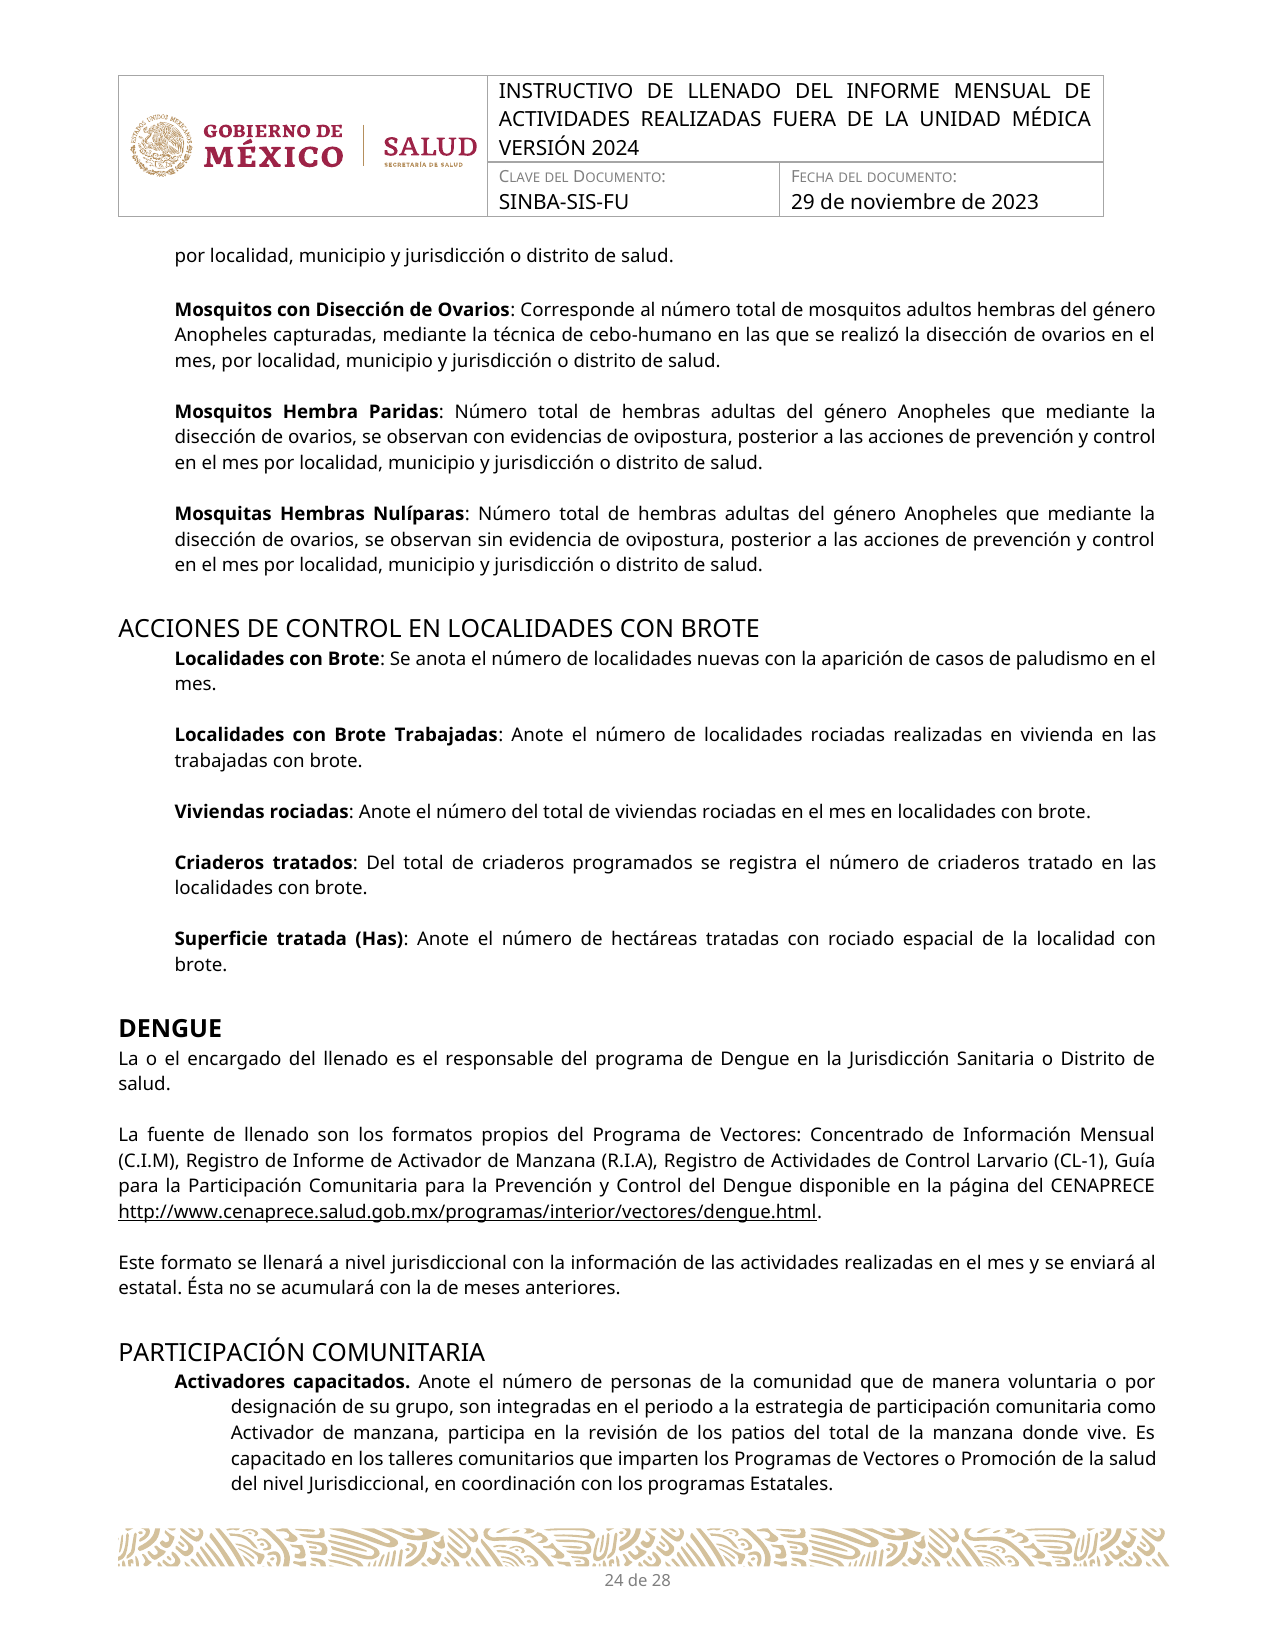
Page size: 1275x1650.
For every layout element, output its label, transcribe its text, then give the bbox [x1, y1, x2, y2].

text Localidades con Brote Trabajadas: Anote el número de localidades rociadas realizadas en vivienda en las trabajadas con brote. [174, 722, 1157, 773]
text Localidades con Brote: Se anota el número de localidades nuevas con la aparición de casos de paludismo en el mes. [174, 645, 1157, 696]
text PARTICIPACIÓN COMUNITARIA [118, 1334, 1157, 1368]
text La fuente de llenado son los formatos propios del Programa de Vectores: Concentrado de Información Mensual (C.I.M), Registro de Informe de Activador de Manzana (R.I.A), Registro de Actividades de Control Larvario (CL-1), Guía para la Participación Comunitaria para la Prevención y Control del Dengue disponible en la página del CENAPRECE http://www.cenaprece.salud.gob.mx/programas/interior/vectores/dengue.html. [118, 1121, 1157, 1223]
text Activadores capacitados. Anote el número de personas de la comunidad que de manera voluntaria o por designación de su grupo, son integradas en el periodo a la estrategia de participación comunitaria como Activador de manzana, participa en la revisión de los patios del total de la manzana donde vive. Es capacitado en los talleres comunitarios que imparten los Programas de Vectores o Promoción de la salud del nivel Jurisdiccional, en coordinación con los programas Estatales. [174, 1368, 1157, 1496]
text Criaderos tratados: Del total de criaderos programados se registra el número de criaderos tratado en las localidades con brote. [174, 849, 1157, 900]
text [174, 242, 1157, 267]
text Mosquitas Hembras Nulíparas: Número total de hembras adultas del género Anopheles que mediante la disección de ovarios, se observan sin evidencia de ovipostura, posterior a las acciones de prevención y control en el mes por localidad, municipio y jurisdicción o distrito de salud. [174, 500, 1157, 577]
text Mosquitos Hembra Paridas: Número total de hembras adultas del género Anopheles que mediante la disección de ovarios, se observan con evidencias de ovipostura, posterior a las acciones de prevención y control en el mes por localidad, municipio y jurisdicción o distrito de salud. [174, 398, 1157, 475]
text La o el encargado del llenado es el responsable del programa de Dengue en la Jurisdicción Sanitaria o Distrito de salud. [118, 1045, 1157, 1096]
text Superficie tratada (Has): Anote el número de hectáreas tratadas con rociado espacial de la localidad con brote. [174, 926, 1157, 977]
text Viviendas rociadas: Anote el número del total de viviendas rociadas en el mes en localidades con brote. [174, 798, 1157, 824]
text Este formato se llenará a nivel jurisdiccional con la información de las actividades realizadas en el mes y se enviará al estatal. Ésta no se acumulará con la de meses anteriores. [118, 1249, 1157, 1300]
text ACCIONES DE CONTROL EN LOCALIDADES CON BROTE [118, 611, 1157, 645]
text Mosquitos con Disección de Ovarios: Corresponde al número total de mosquitos adultos hembras del género Anopheles capturadas, mediante la técnica de cebo-humano en las que se realizó la disección de ovarios en el mes, por localidad, municipio y jurisdicción o distrito de salud. [174, 296, 1157, 373]
text DENGUE [118, 1011, 1157, 1045]
